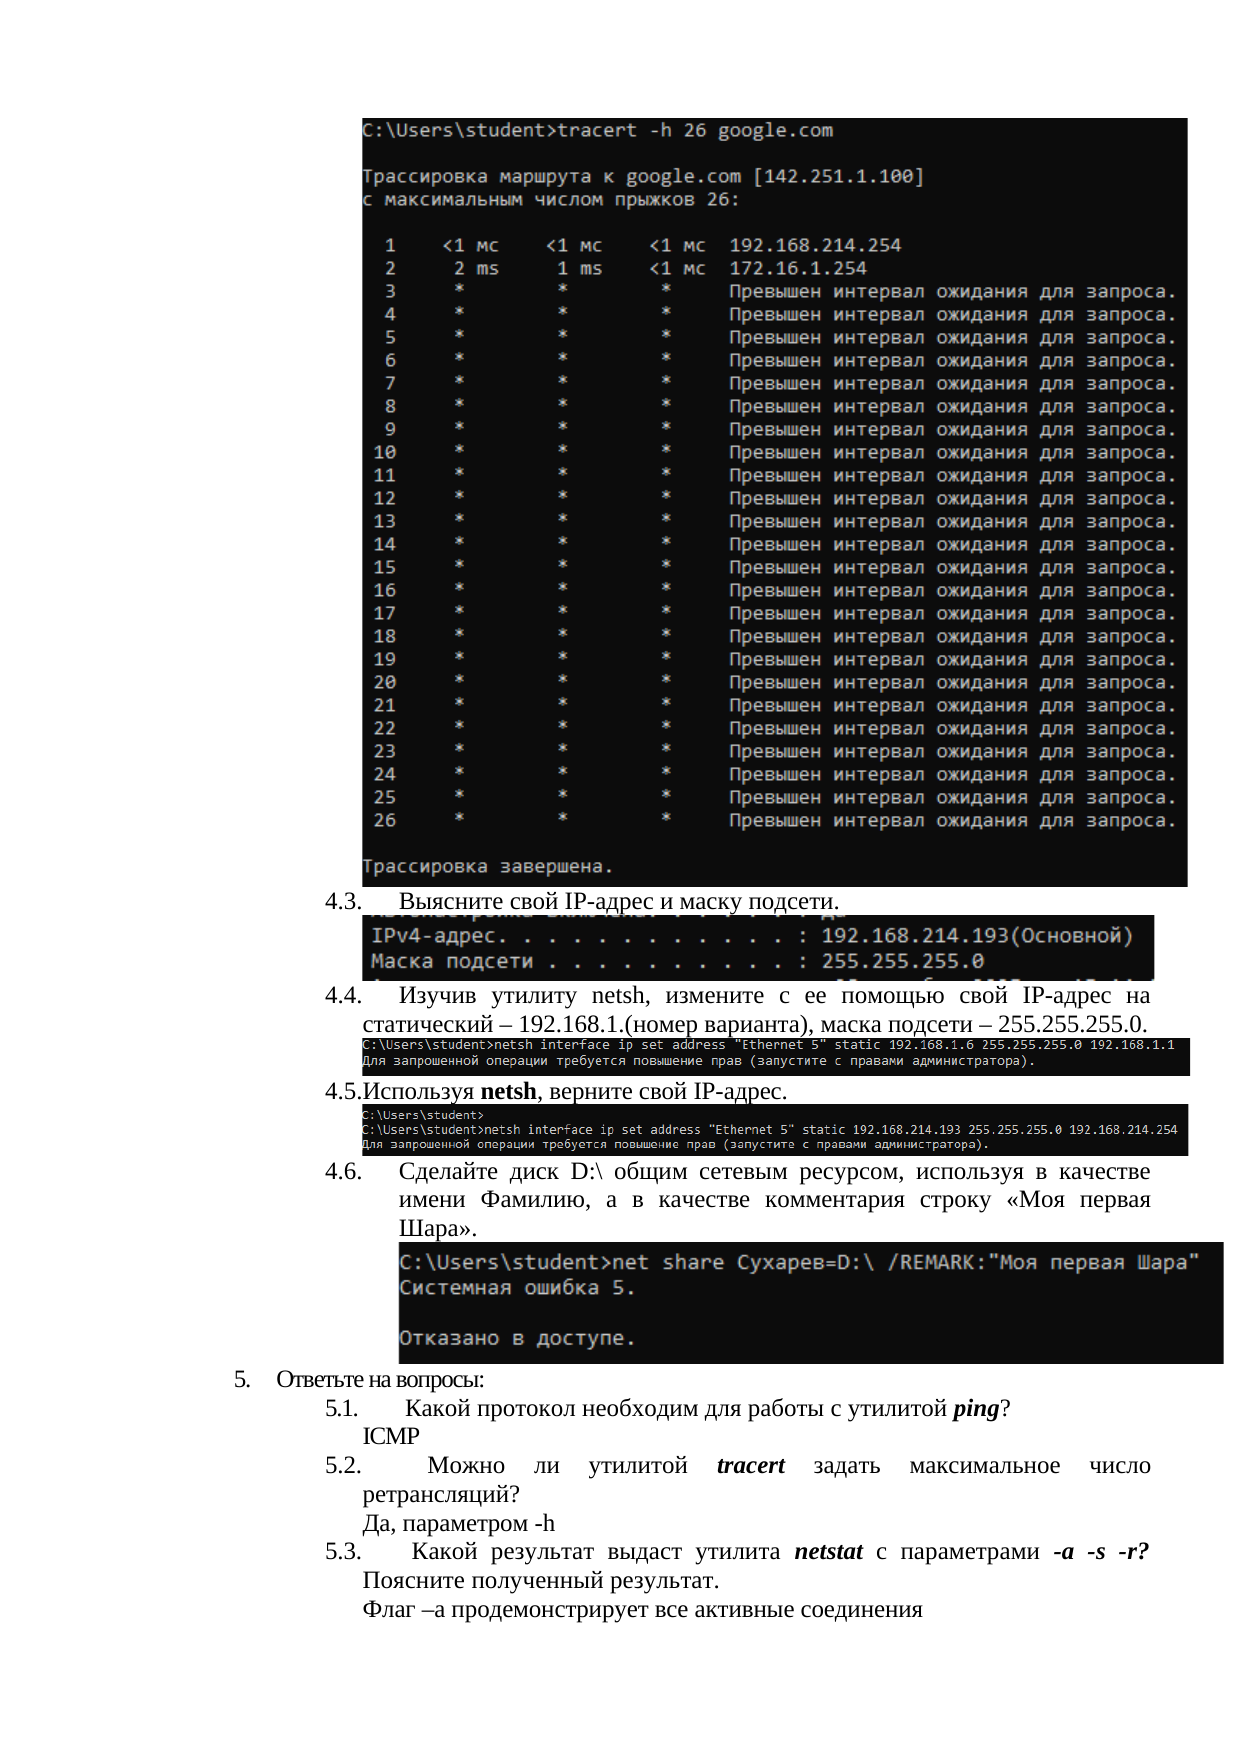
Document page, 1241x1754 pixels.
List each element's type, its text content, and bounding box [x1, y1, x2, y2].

picture [398, 1242, 1224, 1364]
picture [362, 118, 1188, 887]
list Можно ли утилитой tracert задать максимальное число ретрансляций? [325, 1450, 1152, 1508]
list Какой протокол необходим для работы с утилитой ping? [325, 1393, 1152, 1421]
list Какой результат выдаст утилита netstat с параметрами -a -s -r? Поясните полученный результат. [325, 1536, 1152, 1594]
list Выясните свой IP-адрес и маску подсети. [325, 886, 1152, 915]
text Флаг –a продемонстрирует все активные соединения [362, 1594, 1152, 1623]
list Сделайте диск D:\ общим сетевым ресурсом, используя в качестве имени Фамилию, а в качестве комментария строку «Моя первая Шара». [325, 1156, 1152, 1242]
picture [362, 1038, 1191, 1076]
picture [362, 915, 1155, 981]
list Изучив утилиту netsh, измените с ее помощью свой IP-адрес на статический – 192.168.1.(номер варианта), маска подсети – 255.255.255.0. [325, 981, 1152, 1038]
list Ответьте на вопросы: [233, 1364, 1152, 1393]
picture [362, 1104, 1189, 1156]
text ICMP [362, 1421, 1152, 1450]
list Используя netsh, верните свой IP-адрес. [325, 1076, 1152, 1104]
text Да, параметром -h [362, 1508, 1152, 1536]
